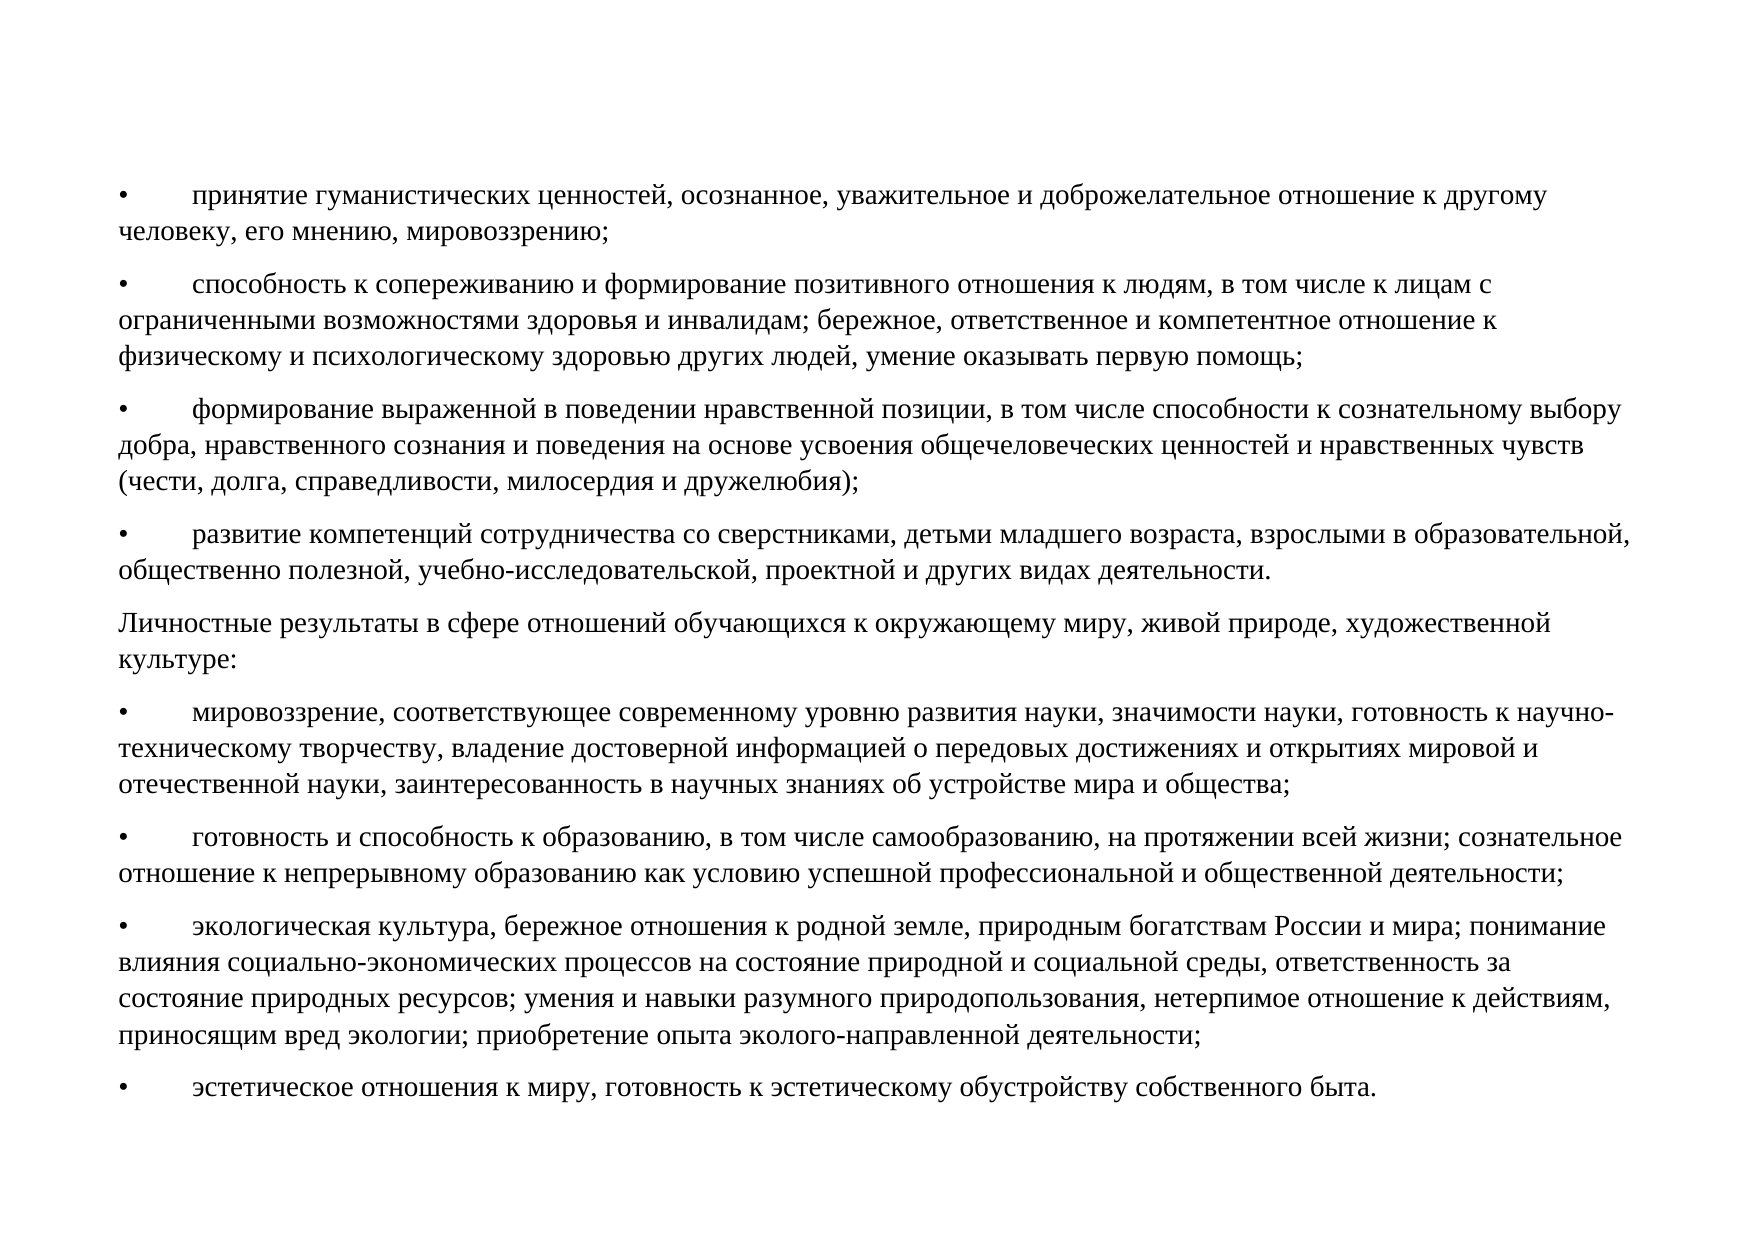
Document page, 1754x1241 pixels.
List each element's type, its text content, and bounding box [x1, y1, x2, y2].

text • эстетическое отношения к миру, готовность к эстетическому обустройству собственного быта. [118, 1069, 1636, 1103]
text • формирование выраженной в поведении нравственной позиции, в том числе способности к сознательному выбору добра, нравственного сознания и поведения на основе усвоения общечеловеческих ценностей и нравственных чувств (чести, долга, справедливости, милосердия и дружелюбия); [118, 391, 1636, 497]
text • готовность и способность к образованию, в том числе самообразованию, на протяжении всей жизни; сознательное отношение к непрерывному образованию как условию успешной профессиональной и общественной деятельности; [118, 819, 1636, 889]
text • принятие гуманистических ценностей, осознанное, уважительное и доброжелательное отношение к другому человеку, его мнению, мировоззрению; [118, 177, 1636, 247]
text Личностные результаты в сфере отношений обучающихся к окружающему миру, живой природе, художественной культуре: [118, 605, 1636, 675]
text • мировоззрение, соответствующее современному уровню развития науки, значимости науки, готовность к научно-техническому творчеству, владение достоверной информацией о передовых достижениях и открытиях мировой и отечественной науки, заинтересованность в научных знаниях об устройстве мира и общества; [118, 694, 1636, 800]
text • экологическая культура, бережное отношения к родной земле, природным богатствам России и мира; понимание влияния социально-экономических процессов на состояние природной и социальной среды, ответственность за состояние природных ресурсов; умения и навыки разумного природопользования, нетерпимое отношение к действиям, приносящим вред экологии; приобретение опыта эколого-направленной деятельности; [118, 908, 1636, 1050]
text • способность к сопереживанию и формирование позитивного отношения к людям, в том числе к лицам с ограниченными возможностями здоровья и инвалидам; бережное, ответственное и компетентное отношение к физическому и психологическому здоровью других людей, умение оказывать первую помощь; [118, 266, 1636, 372]
text • развитие компетенций сотрудничества со сверстниками, детьми младшего возраста, взрослыми в образовательной, общественно полезной, учебно-исследовательской, проектной и других видах деятельности. [118, 516, 1636, 586]
